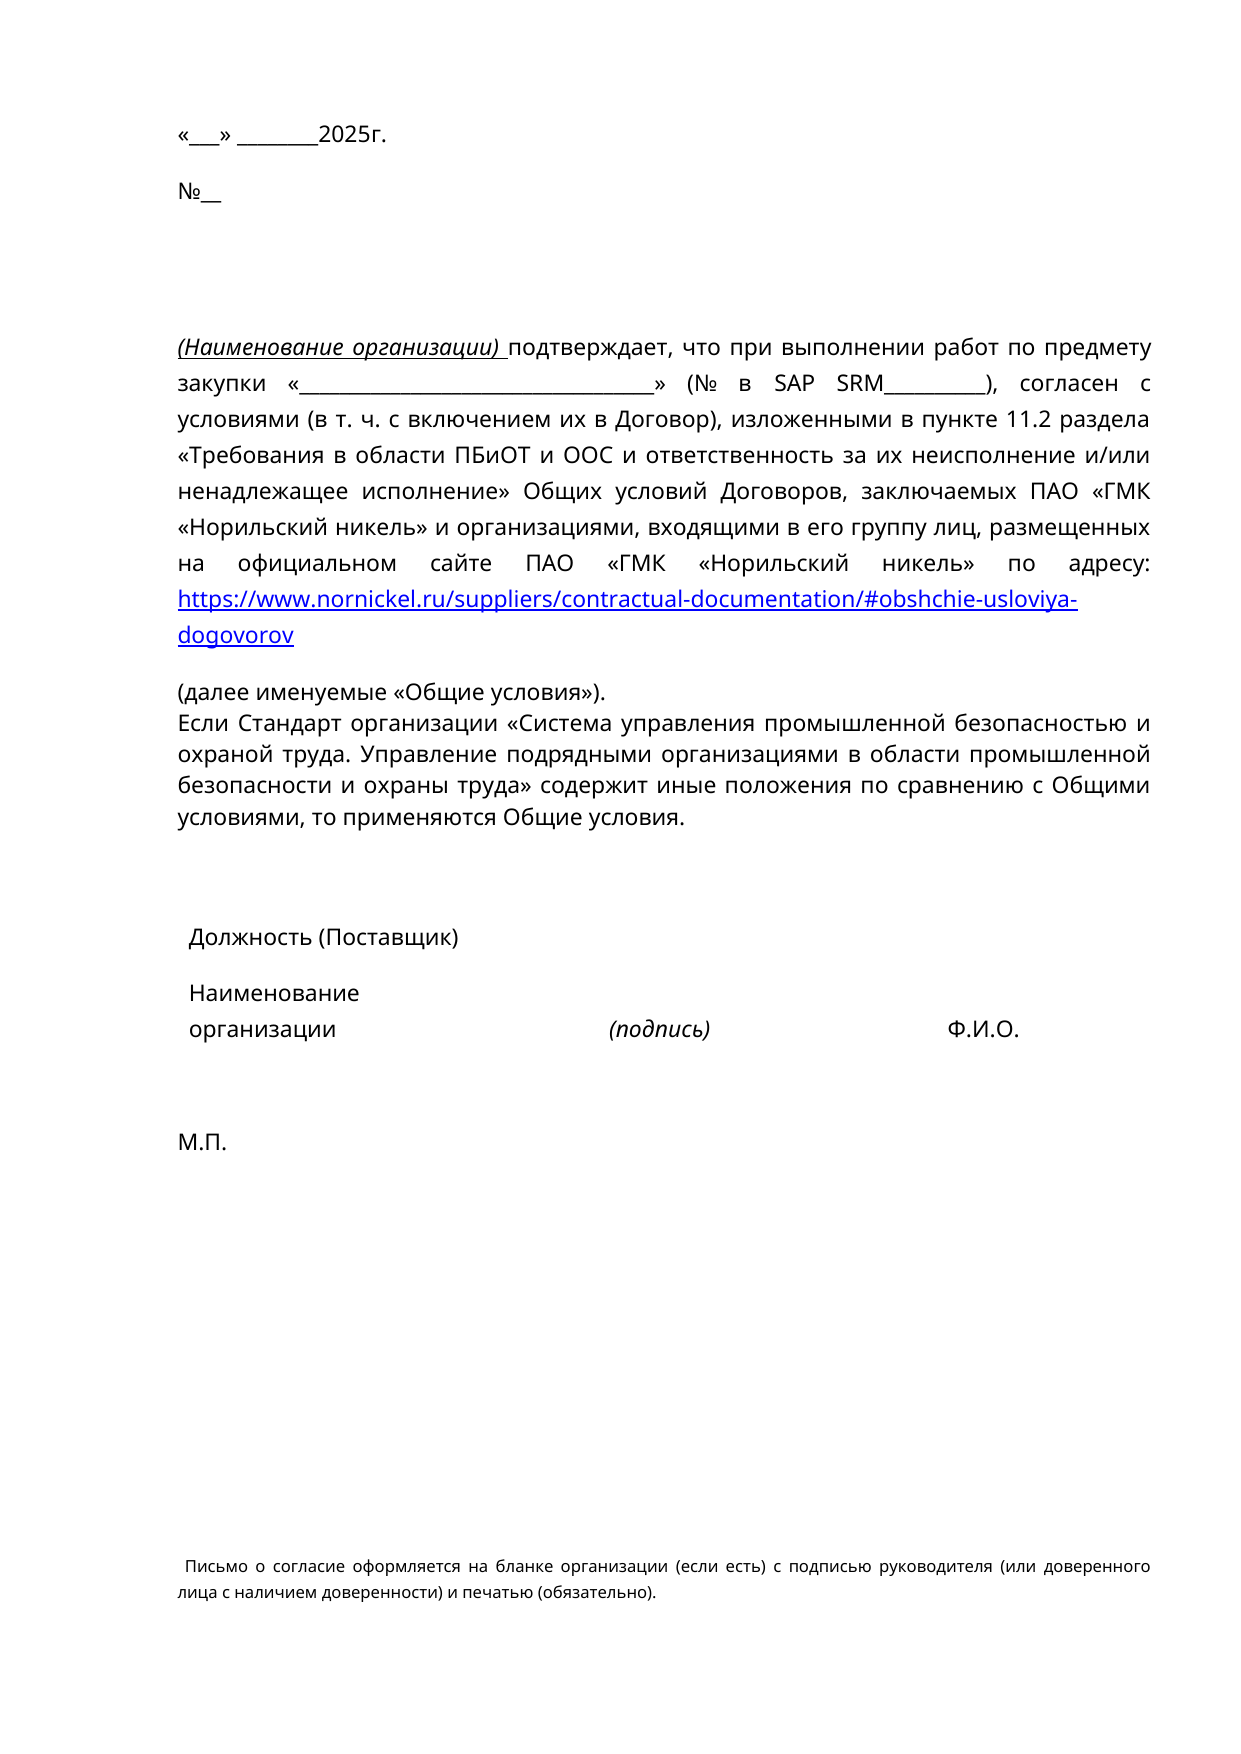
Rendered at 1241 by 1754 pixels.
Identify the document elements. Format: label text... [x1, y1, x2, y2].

table_header (подпись) [500, 921, 822, 1069]
text М.П. [177, 1126, 1152, 1157]
text Если Стандарт организации «Система управления промышленной безопасностью и охраной труда. Управление подрядными организациями в области промышленной безопасности и охраны труда» содержит иные положения по сравнению с Общими условиями, то применяются Общие условия. [177, 707, 1152, 832]
text (Наименование организации) подтверждает, что при выполнении работ по предмету закупки «___________________________________» (№ в SAP SRM__________), согласен с условиями (в т. ч. с включением их в Договор), изложенными в пункте 11.2 раздела «Требования в области ПБиОТ и ООС и ответственность за их неисполнение и/или ненадлежащее исполнение» Общих условий Договоров, заключаемых ПАО «ГМК «Норильский никель» и организациями, входящими в его группу лиц, размещенных на официальном сайте ПАО «ГМК «Норильский никель» по адресу: https://www.nornickel.ru/suppliers/contractual-documentation/#obshchie-usloviya-dogovorov [177, 331, 1152, 650]
table_header Должность (Поставщик) Наименование организации [177, 921, 499, 1069]
text «___» ________2025г. [177, 118, 1152, 149]
text №__ [177, 175, 1152, 206]
text (далее именуемые «Общие условия»). [177, 675, 1152, 707]
table_header Ф.И.О. [822, 921, 1144, 1069]
